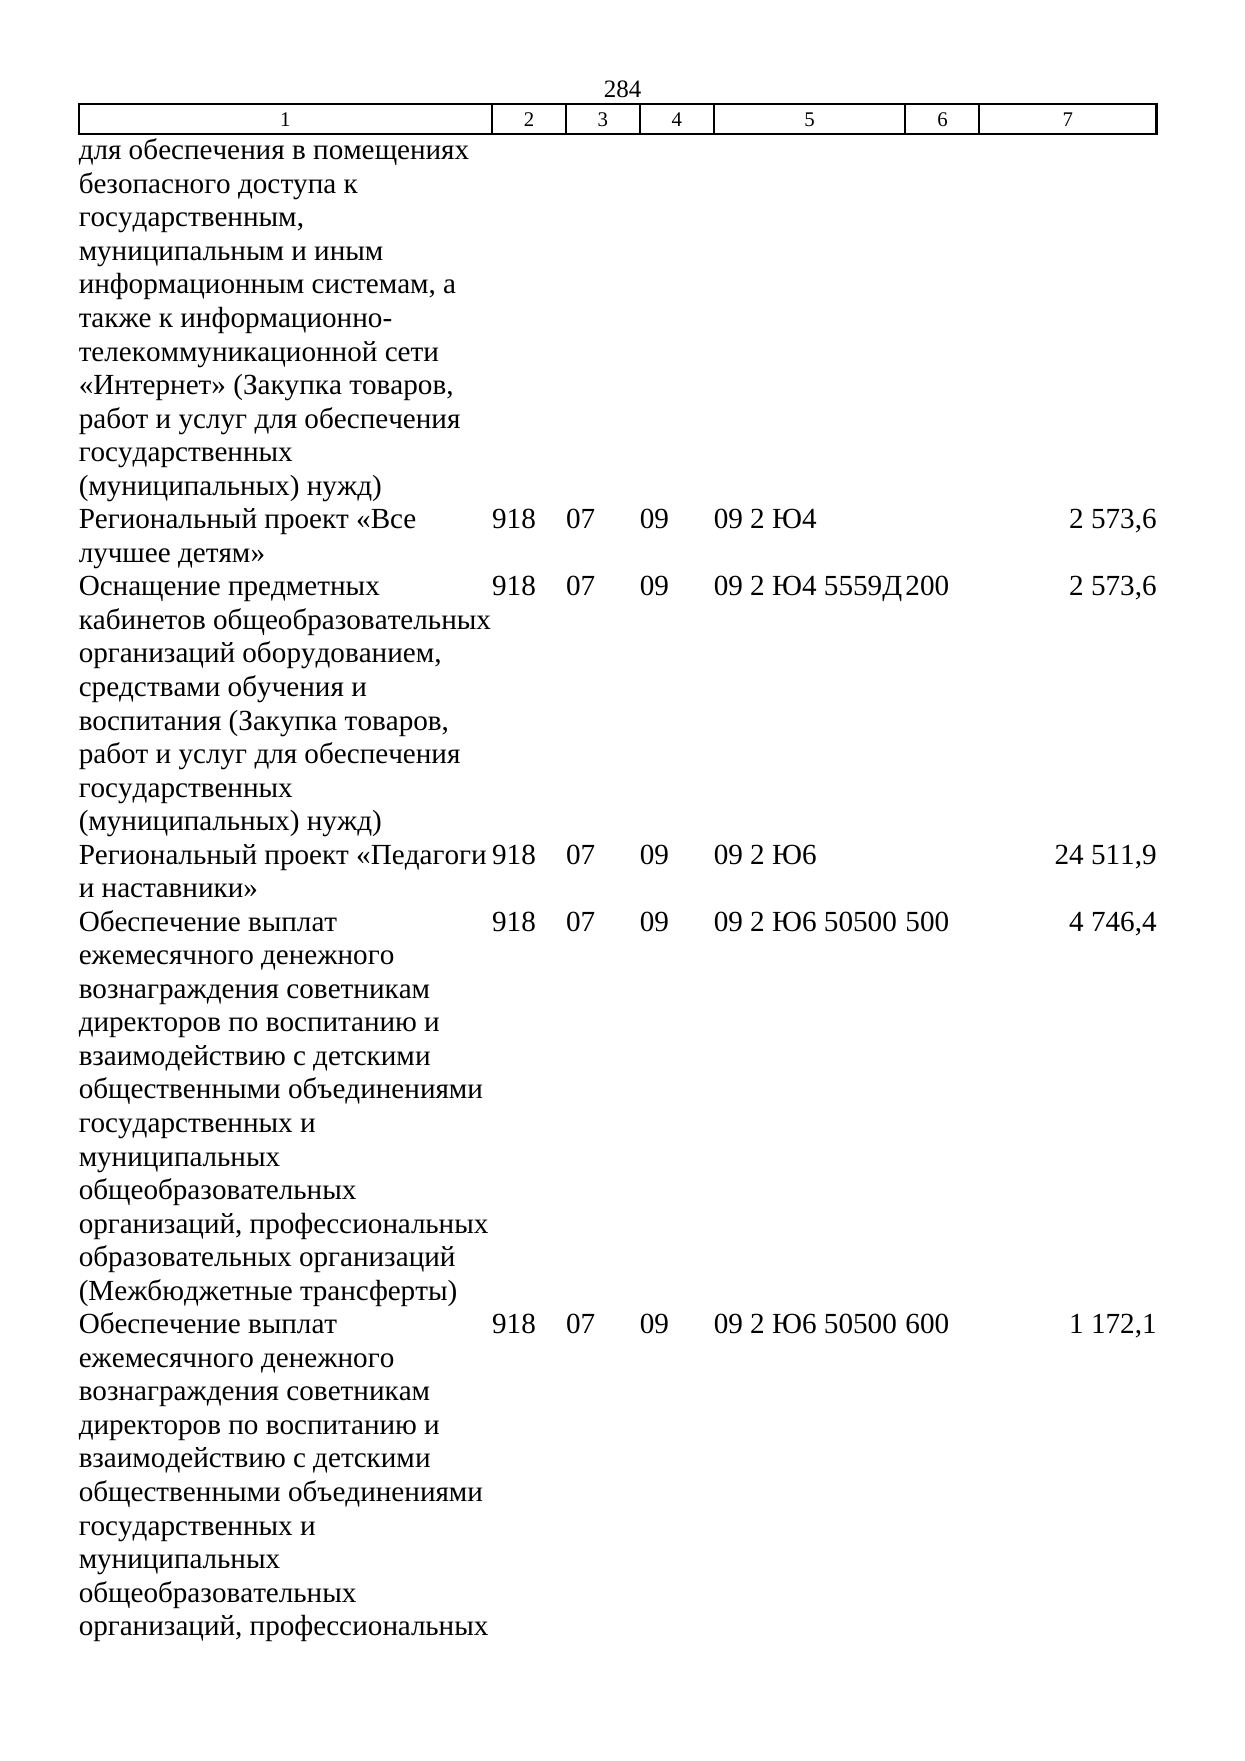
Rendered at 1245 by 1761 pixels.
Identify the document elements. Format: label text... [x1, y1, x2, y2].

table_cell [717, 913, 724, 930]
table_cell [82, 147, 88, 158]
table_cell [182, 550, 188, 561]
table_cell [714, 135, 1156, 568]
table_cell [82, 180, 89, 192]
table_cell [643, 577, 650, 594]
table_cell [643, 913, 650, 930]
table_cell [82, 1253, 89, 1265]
table_header 7 [980, 105, 1155, 132]
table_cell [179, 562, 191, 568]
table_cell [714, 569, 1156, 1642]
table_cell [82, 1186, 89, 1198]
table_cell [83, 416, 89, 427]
table_header 5 [715, 105, 904, 132]
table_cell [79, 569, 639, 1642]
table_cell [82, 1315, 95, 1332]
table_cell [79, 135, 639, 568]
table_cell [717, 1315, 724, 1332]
table_header 1 [80, 105, 491, 132]
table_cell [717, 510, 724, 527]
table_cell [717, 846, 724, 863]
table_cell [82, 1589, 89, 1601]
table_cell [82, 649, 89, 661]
table_header 4 [641, 105, 713, 132]
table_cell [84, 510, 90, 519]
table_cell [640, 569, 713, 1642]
table_header 3 [567, 105, 639, 132]
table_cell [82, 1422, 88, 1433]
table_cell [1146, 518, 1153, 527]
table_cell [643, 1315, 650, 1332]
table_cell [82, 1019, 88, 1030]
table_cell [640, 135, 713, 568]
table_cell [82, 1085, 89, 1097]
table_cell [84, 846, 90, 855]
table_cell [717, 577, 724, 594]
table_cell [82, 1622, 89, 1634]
table_header 6 [906, 105, 978, 132]
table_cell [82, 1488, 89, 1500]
table_header 2 [493, 105, 565, 132]
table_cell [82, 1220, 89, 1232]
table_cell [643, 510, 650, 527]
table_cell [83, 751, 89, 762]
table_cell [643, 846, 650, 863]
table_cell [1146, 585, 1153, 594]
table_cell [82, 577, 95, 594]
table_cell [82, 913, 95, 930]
